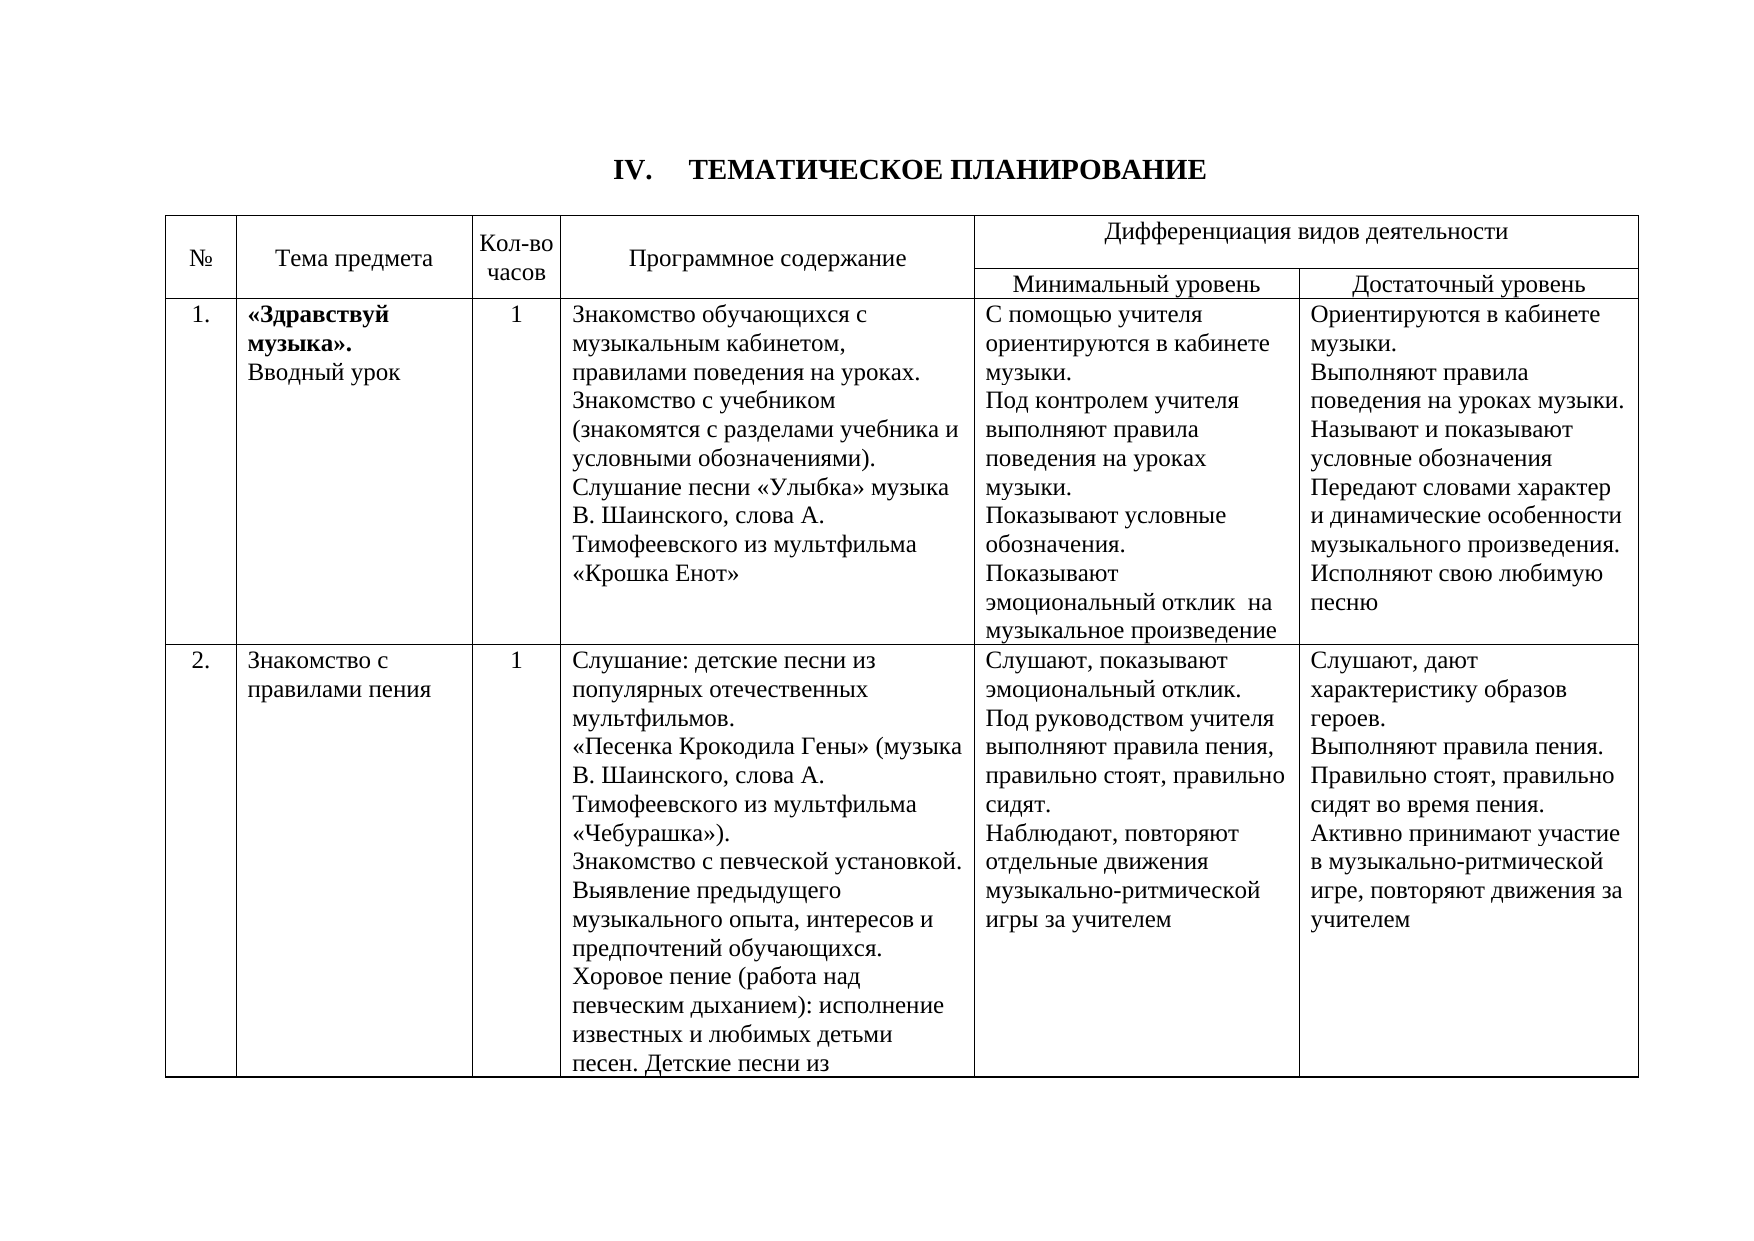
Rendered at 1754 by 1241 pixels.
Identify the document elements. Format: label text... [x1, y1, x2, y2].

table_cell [1300, 645, 1638, 1076]
table_cell 1 [473, 645, 560, 1076]
table_cell 2. [166, 645, 236, 1076]
table_header Дифференциация видов деятельности [975, 216, 1638, 268]
table_cell «Здравствуй музыка». Вводный урок [237, 299, 472, 644]
table_cell 1 [473, 299, 560, 644]
table_header Тема предмета [237, 216, 472, 298]
table_cell С помощью учителя ориентируются в кабинете музыки. Под контролем учителя выполняют правила поведения на уроках музыки. Показывают условные обозначения. Показывают эмоциональный отклик на музыкальное произведение [975, 299, 1299, 644]
table_cell Минимальный уровень [975, 269, 1299, 298]
table_cell Достаточный уровень [1300, 269, 1638, 298]
table_cell Знакомство обучающихся с музыкальным кабинетом, правилами поведения на уроках. Знакомство с учебником (знакомятся с разделами учебника и условными обозначениями). Слушание песни «Улыбка» музыка В. Шаинского, слова А. Тимофеевского из мультфильма «Крошка Енот» [561, 299, 974, 644]
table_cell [975, 645, 1299, 1076]
table_header Кол-во часов [473, 216, 560, 298]
subtitle ТЕМАТИЧЕСКОЕ ПЛАНИРОВАНИЕ [184, 152, 1636, 185]
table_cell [561, 645, 974, 1076]
table_cell Ориентируются в кабинете музыки. Выполняют правила поведения на уроках музыки. Называют и показывают условные обозначения Передают словами характер и динамические особенности музыкального произведения. Исполняют свою любимую песню [1300, 299, 1638, 644]
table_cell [237, 645, 472, 1076]
table_header Программное содержание [561, 216, 974, 298]
table_cell 1. [166, 299, 236, 644]
table_header № [166, 216, 236, 298]
